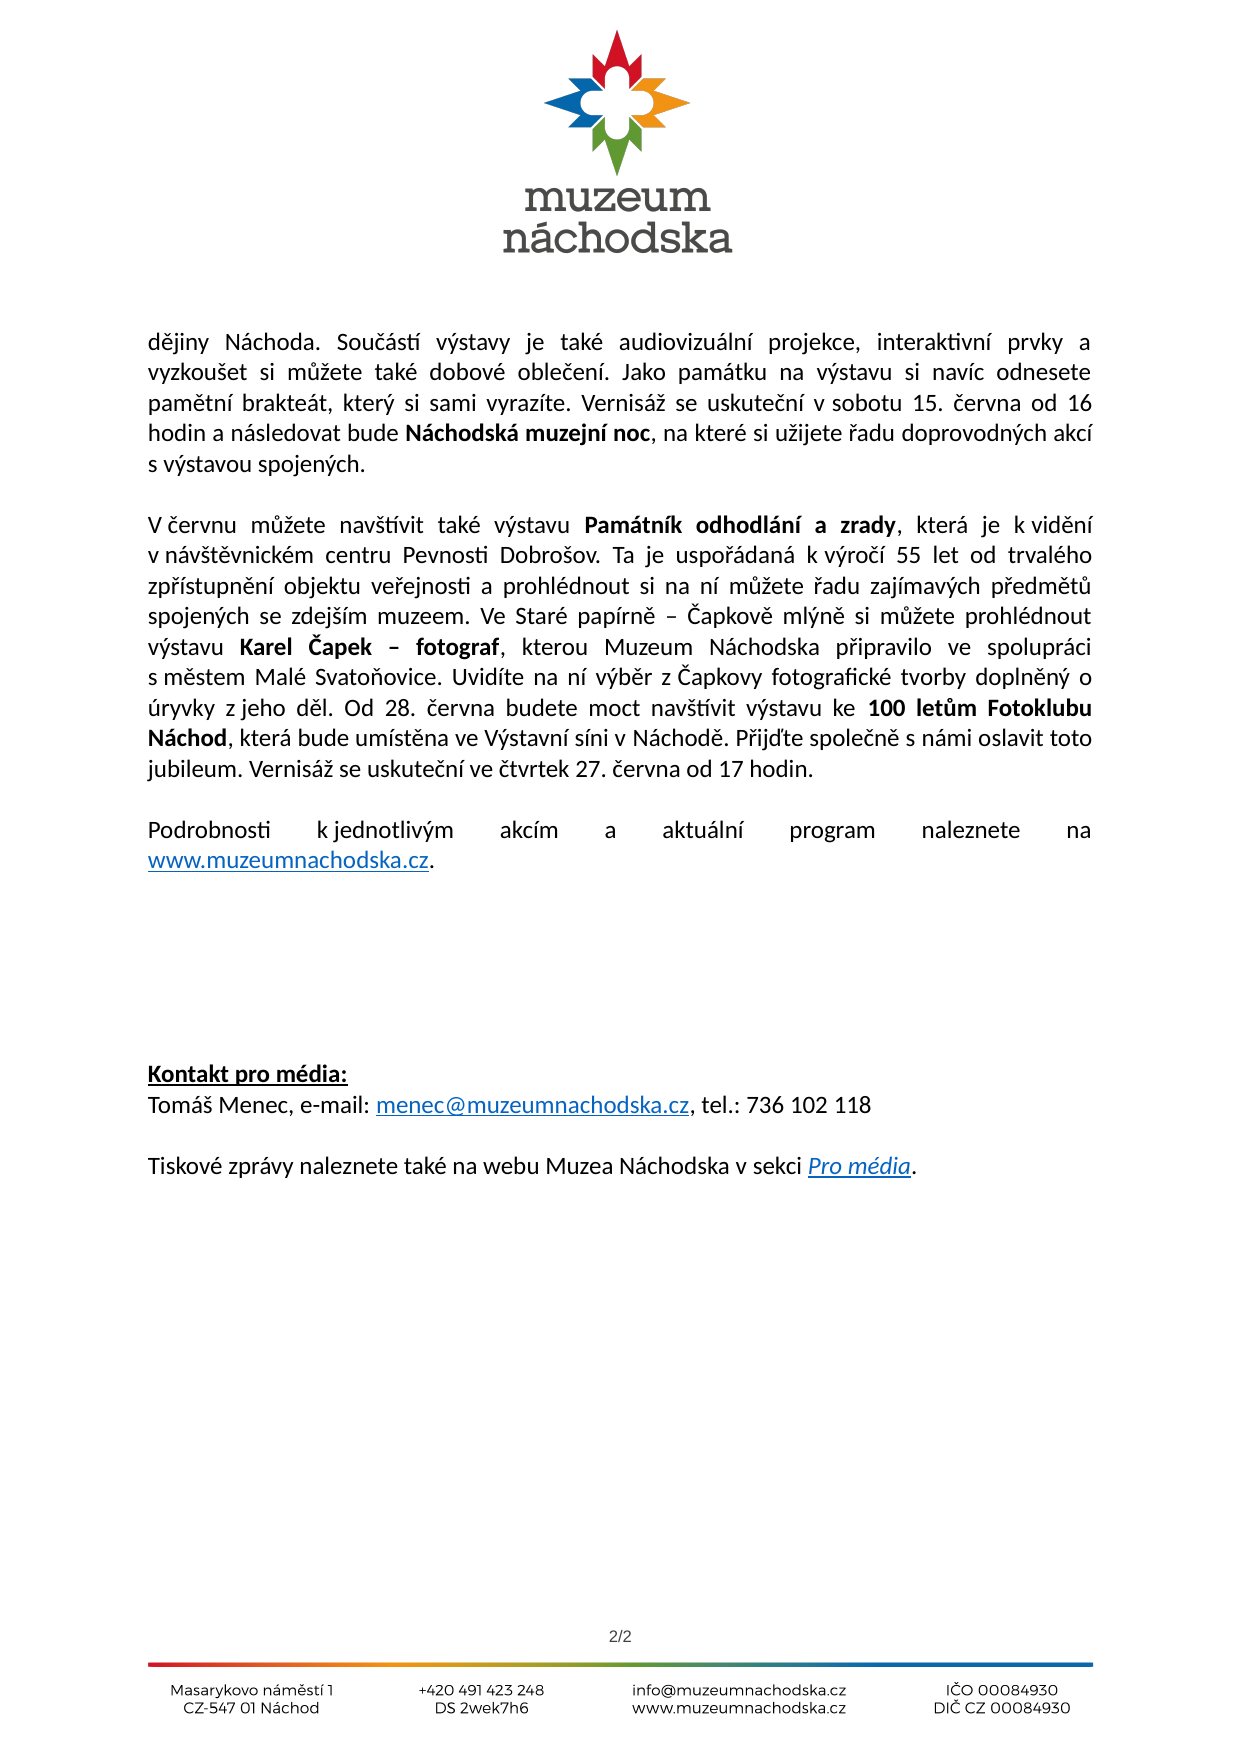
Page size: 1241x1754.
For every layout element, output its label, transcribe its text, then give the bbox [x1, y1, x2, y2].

text Tiskové zprávy naleznete také na webu Muzea Náchodska v sekci Pro média. [148, 1150, 1093, 1180]
picture [473, 5, 761, 283]
text Podrobnosti k jednotlivým akcím a aktuální program naleznete na www.muzeumnachodska.cz. [148, 814, 1093, 875]
picture [0, 1653, 1241, 1735]
text Tomáš Menec, e-mail: menec@muzeumnachodska.cz, tel.: 736 102 118 [148, 1089, 1093, 1119]
text V červnu můžete navštívit také výstavu Památník odhodlání a zrady, která je k vidění v návštěvnickém centru Pevnosti Dobrošov. Ta je uspořádaná k výročí 55 let od trvalého zpřístupnění objektu veřejnosti a prohlédnout si na ní můžete řadu zajímavých předmětů spojených se zdejším muzeem. Ve Staré papírně – Čapkově mlýně si můžete prohlédnout výstavu Karel Čapek – fotograf, kterou Muzeum Náchodska připravilo ve spolupráci s městem Malé Svatoňovice. Uvidíte na ní výběr z Čapkovy fotografické tvorby doplněný o úryvky z jeho děl. Od 28. června budete moct navštívit výstavu ke 100 letům Fotoklubu Náchod, která bude umístěna ve Výstavní síni v Náchodě. Přijďte společně s námi oslavit toto jubileum. Vernisáž se uskuteční ve čtvrtek 27. června od 17 hodin. [148, 509, 1093, 784]
text Kontakt pro média: [148, 1058, 1093, 1089]
